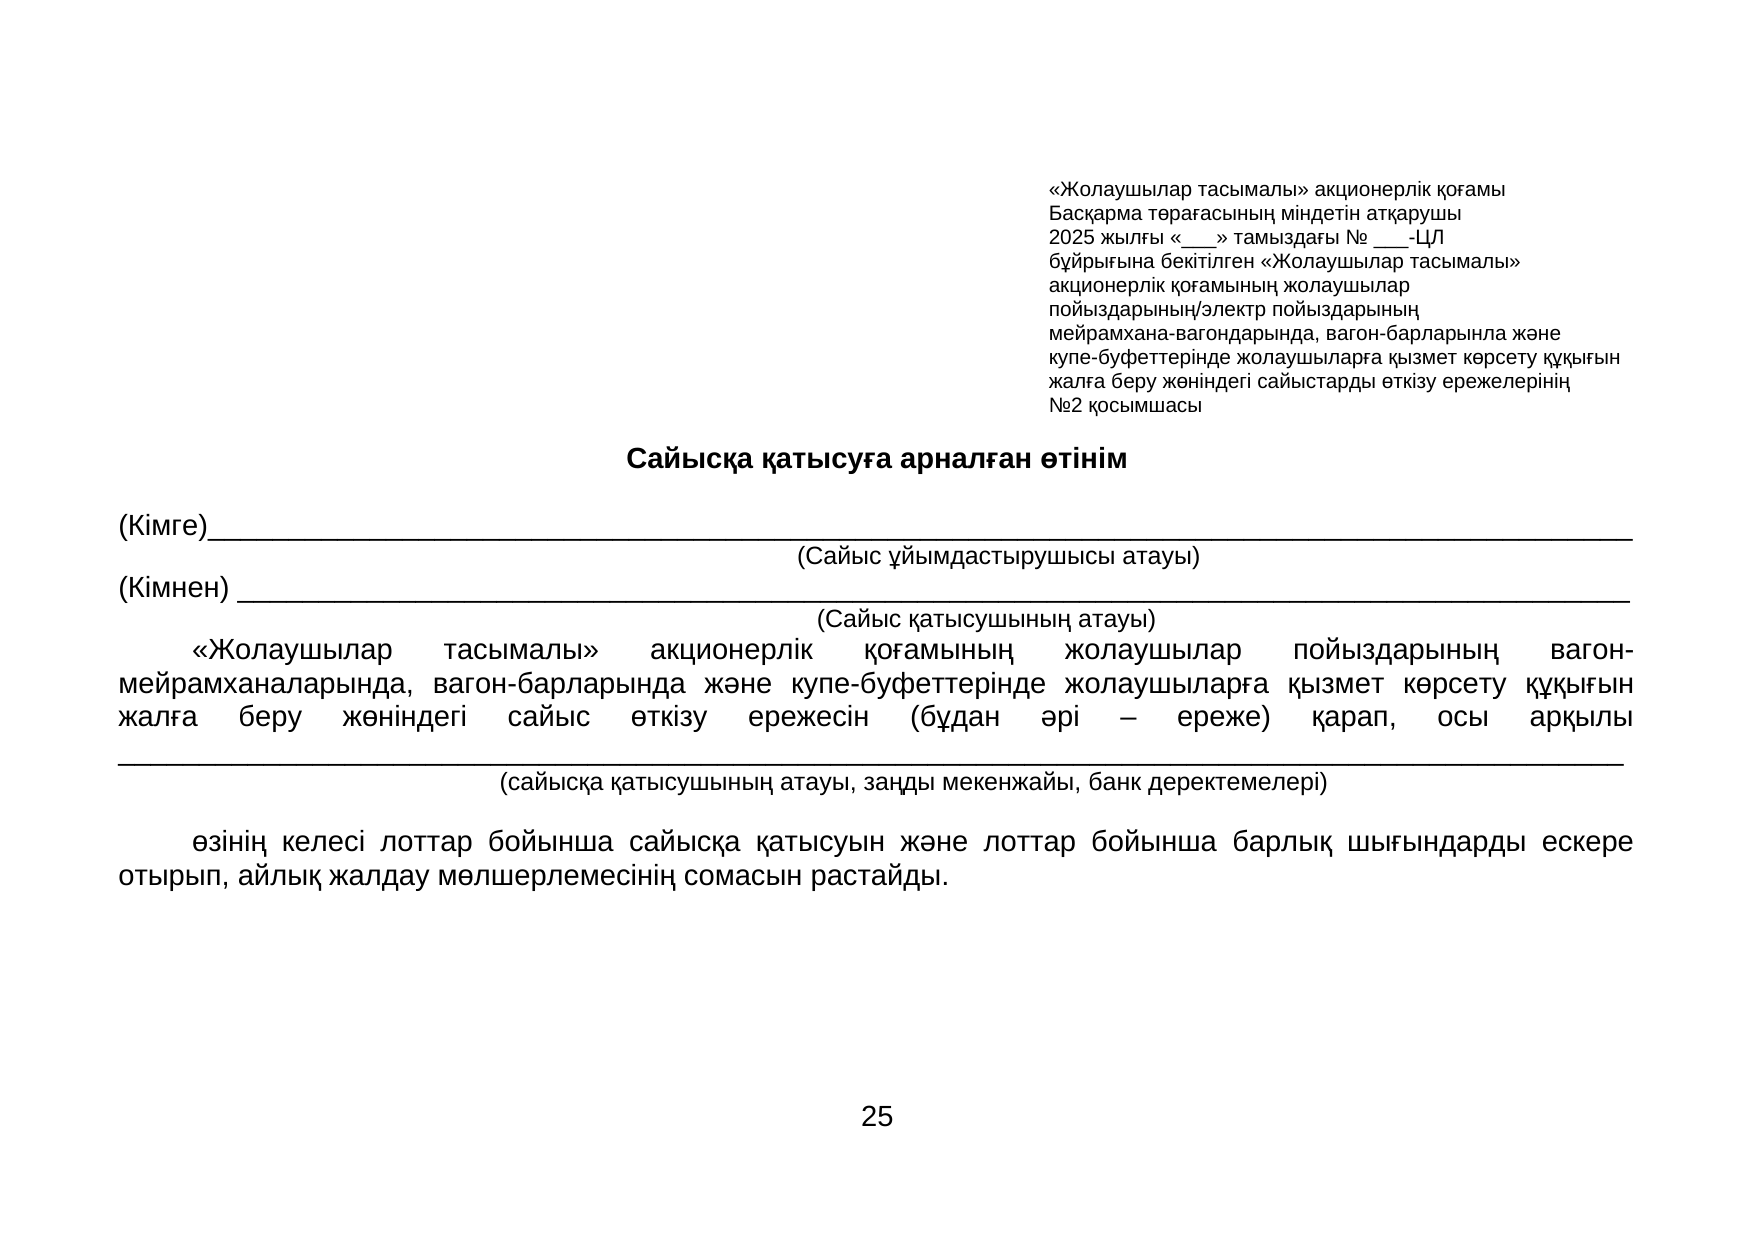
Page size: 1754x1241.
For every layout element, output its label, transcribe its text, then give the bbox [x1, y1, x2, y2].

text Сайысқа қатысуға арналған өтінім [118, 441, 1636, 474]
text (сайысқа қатысушының атауы, заңды мекенжайы, банк деректемелері) [118, 767, 1636, 795]
text (Сайыс қатысушының атауы) [118, 604, 1636, 632]
text (Кімнен) ______________________________________________________________________________________ [118, 570, 1636, 604]
text өзінің келесі лоттар бойынша сайысқа қатысуын және лоттар бойынша барлық шығындарды ескере отырып, айлық жалдау мөлшерлемесінің сомасын растайды. [118, 824, 1636, 891]
list купе-буфеттерінде жолаушыларға қызмет көрсету құқығын [118, 345, 1638, 369]
list бұйрығына бекітілген «Жолаушылар тасымалы» [118, 249, 1638, 273]
text «Жолаушылар тасымалы» акционерлік қоғамының жолаушылар пойыздарының вагон-мейрамханаларында, вагон-барларында және купе-буфеттерінде жолаушыларға қызмет көрсету құқығын жалға беру жөніндегі сайыс өткізу ережесін (бұдан әрі – ереже) қарап, осы арқылы _____________________________________________________________________________________________ [118, 632, 1636, 767]
list Басқарма төрағасының міндетін атқарушы [118, 201, 1638, 225]
list №2 қосымшасы [118, 393, 1638, 417]
list «Жолаушылар тасымалы» акционерлік қоғамы [118, 177, 1638, 201]
list мейрамхана-вагондарында, вагон-барларынла және [118, 321, 1638, 345]
list пойыздарының/электр пойыздарының [118, 297, 1638, 321]
list акционерлік қоғамының жолаушылар [118, 273, 1638, 297]
text (Сайыс ұйымдастырушысы атауы) [118, 541, 1636, 570]
list 2025 жылғы «___» тамыздағы № ___-ЦЛ [118, 225, 1638, 249]
list жалға беру жөніндегі сайыстарды өткізу ережелерінің [118, 369, 1638, 393]
text (Кімге)________________________________________________________________________________________ [118, 508, 1636, 541]
